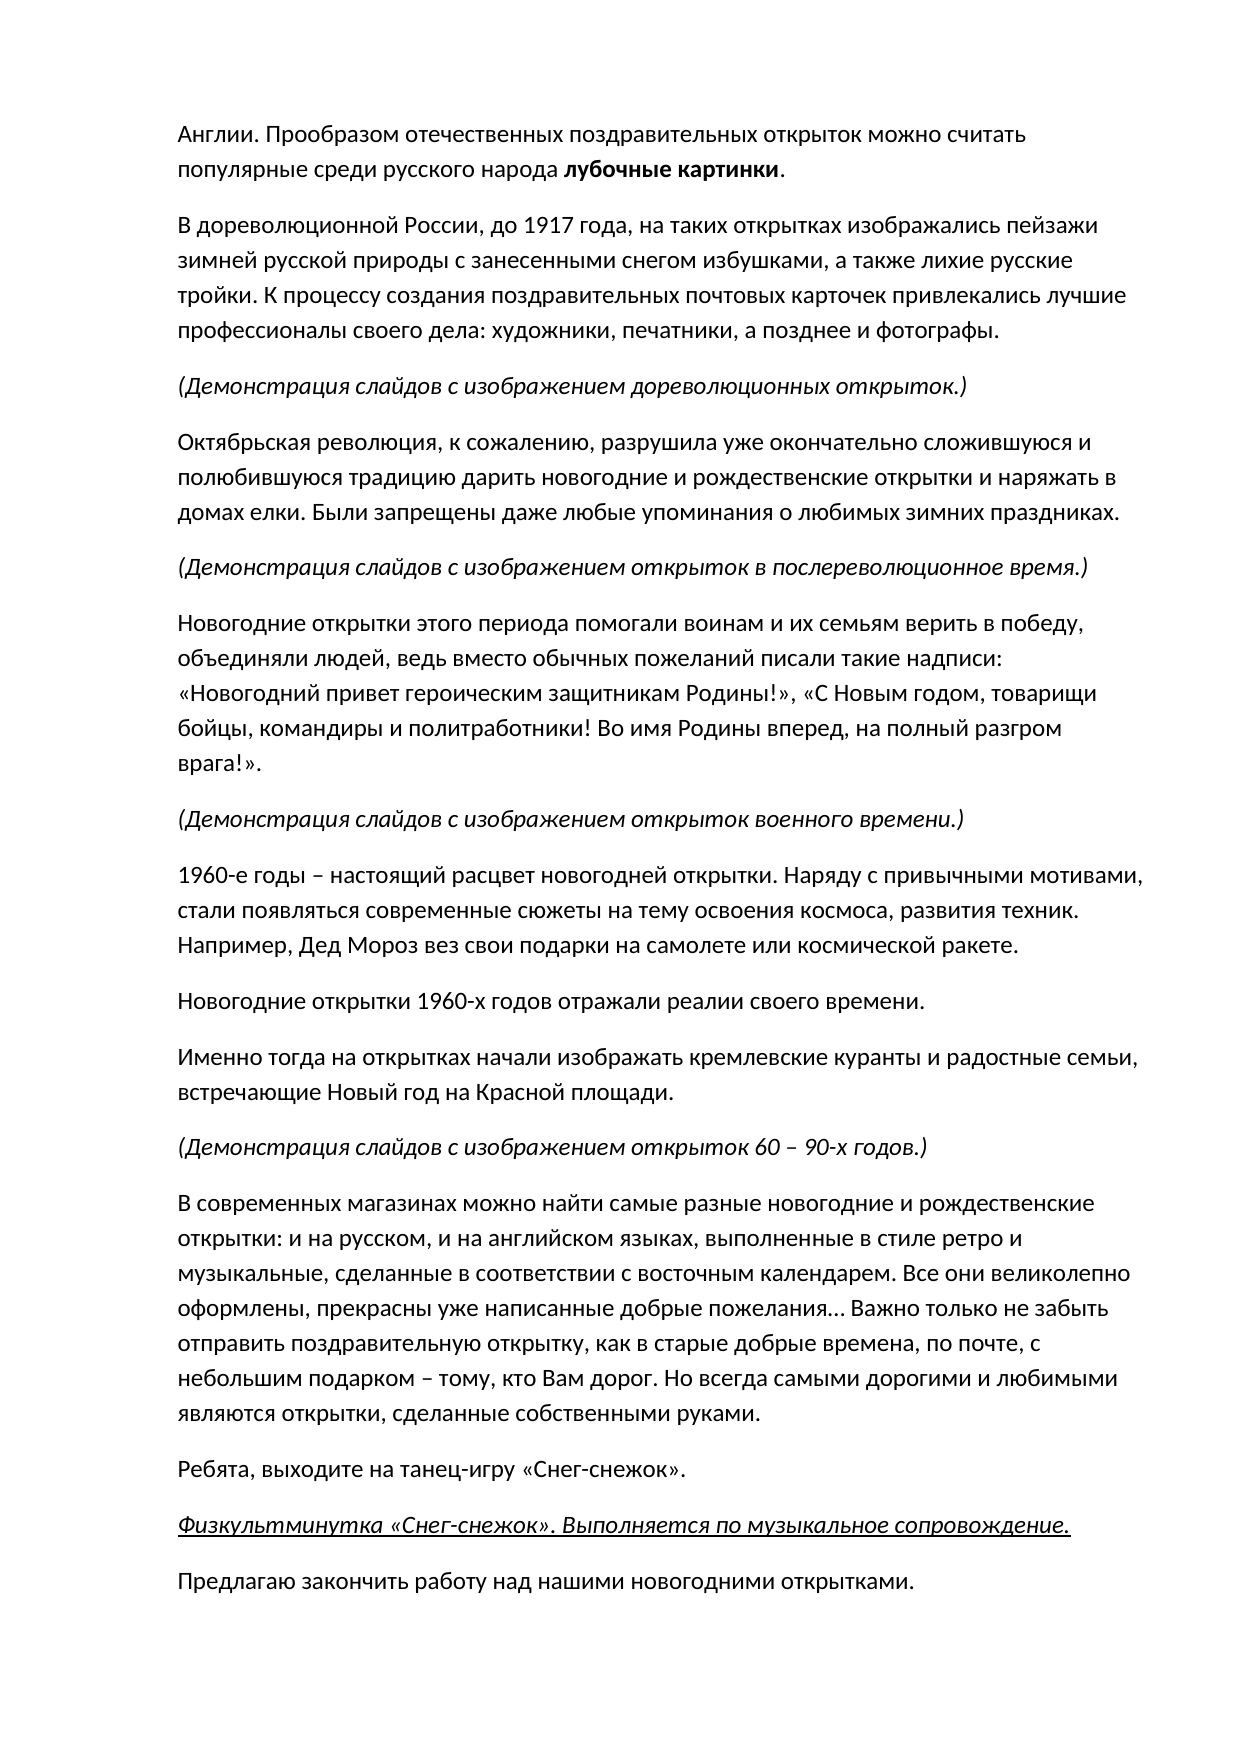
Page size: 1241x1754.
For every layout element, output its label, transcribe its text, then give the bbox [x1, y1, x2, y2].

text В современных магазинах можно найти самые разные новогодние и рождественские открытки: и на русском, и на английском языках, выполненные в стиле ретро и музыкальные, сделанные в соответствии с восточным календарем. Все они великолепно оформлены, прекрасны уже написанные добрые пожелания… Важно только не забыть отправить поздравительную открытку, как в старые добрые времена, по почте, с небольшим подарком – тому, кто Вам дорог. Но всегда самыми дорогими и любимыми являются открытки, сделанные собственными руками. [177, 1187, 1152, 1428]
text Новогодние открытки 1960-х годов отражали реалии своего времени. [177, 985, 1152, 1015]
text (Демонстрация слайдов с изображением дореволюционных открыток.) [177, 370, 1152, 400]
text Физкультминутка «Снег-снежок». Выполняется по музыкальное сопровождение. [177, 1509, 1152, 1539]
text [177, 118, 1152, 184]
text Ребята, выходите на танец-игру «Снег-снежок». [177, 1453, 1152, 1484]
text (Демонстрация слайдов с изображением открыток 60 – 90-х годов.) [177, 1131, 1152, 1162]
text Новогодние открытки этого периода помогали воинам и их семьям верить в победу, объединяли людей, ведь вместо обычных пожеланий писали такие надписи: «Новогодний привет героическим защитникам Родины!», «С Новым годом, товарищи бойцы, командиры и политработники! Во имя Родины вперед, на полный разгром врага!». [177, 607, 1152, 778]
text В дореволюционной России, до 1917 года, на таких открытках изображались пейзажи зимней русской природы с занесенными снегом избушками, а также лихие русские тройки. К процессу создания поздравительных почтовых карточек привлекались лучшие профессионалы своего дела: художники, печатники, а позднее и фотографы. [177, 209, 1152, 344]
text 1960-е годы – настоящий расцвет новогодней открытки. Наряду с привычными мотивами, стали появляться современные сюжеты на тему освоения космоса, развития техник. Например, Дед Мороз вез свои подарки на самолете или космической ракете. [177, 859, 1152, 959]
text (Демонстрация слайдов с изображением открыток в послереволюционное время.) [177, 551, 1152, 582]
text Октябрьская революция, к сожалению, разрушила уже окончательно сложившуюся и полюбившуюся традицию дарить новогодние и рождественские открытки и наряжать в домах елки. Были запрещены даже любые упоминания о любимых зимних праздниках. [177, 426, 1152, 526]
text Предлагаю закончить работу над нашими новогодними открытками. [177, 1565, 1152, 1595]
text (Демонстрация слайдов с изображением открыток военного времени.) [177, 803, 1152, 834]
text Именно тогда на открытках начали изображать кремлевские куранты и радостные семьи, встречающие Новый год на Красной площади. [177, 1041, 1152, 1106]
